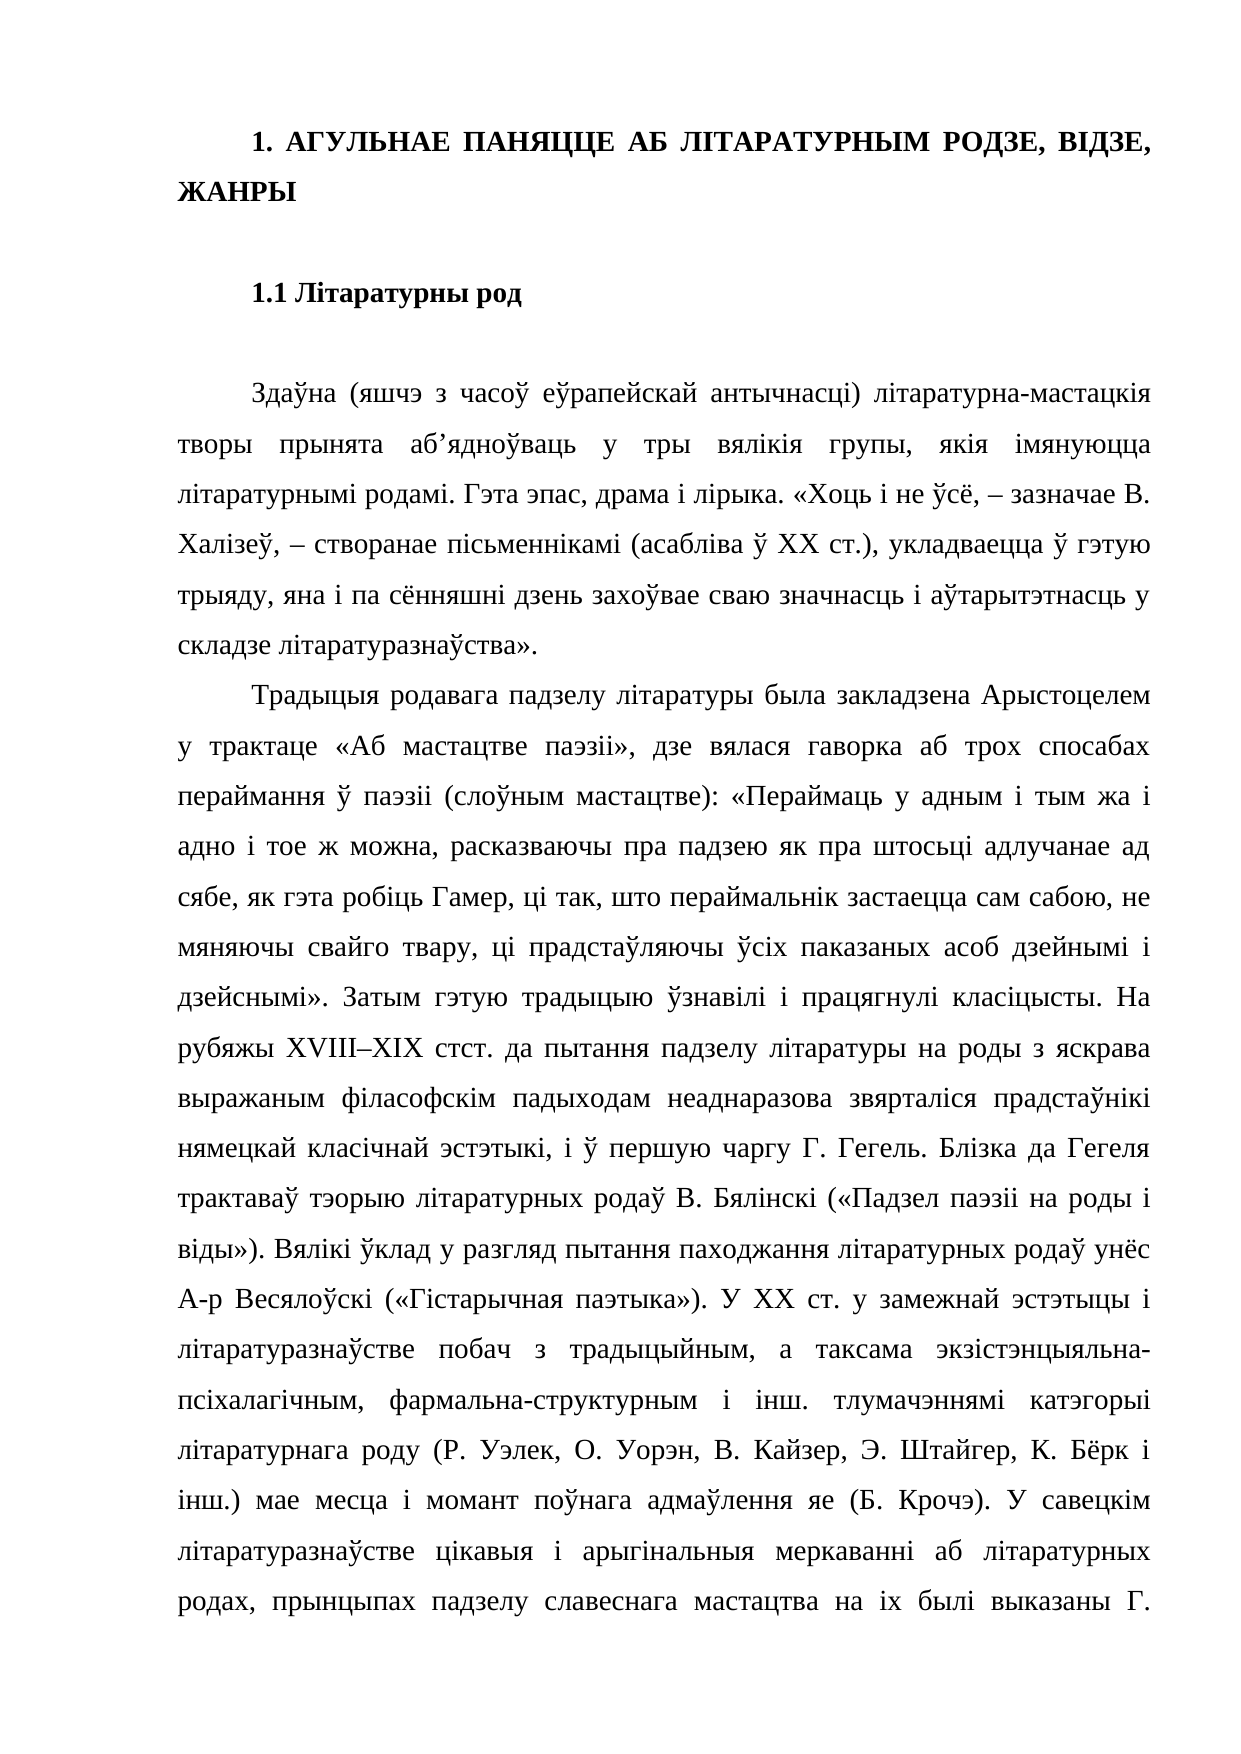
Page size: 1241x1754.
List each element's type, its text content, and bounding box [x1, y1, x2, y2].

text 1.1 Літаратурны род [177, 275, 1152, 308]
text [177, 677, 1152, 1617]
text Здаўна (яшчэ з часоў еўрапейскай антычнасці) літаратурна-мастацкія творы прынята аб’ядноўваць у тры вялікія групы, якія імянуюцца літаратурнымі родамі. Гэта эпас, драма і лірыка. «Хоць і не ўсё, – зазначае В. Халізеў, – створанае пісьменнікамі (асабліва ў ХХ ст.), укладваецца ў гэтую трыяду, яна і па сённяшні дзень захоўвае сваю значнасць і аўтарытэтнасць у складзе літаратуразнаўства». [177, 376, 1152, 661]
text 1. Агульнае паняцце аб літаратурным родзе, відзе, жанры [177, 124, 1152, 208]
